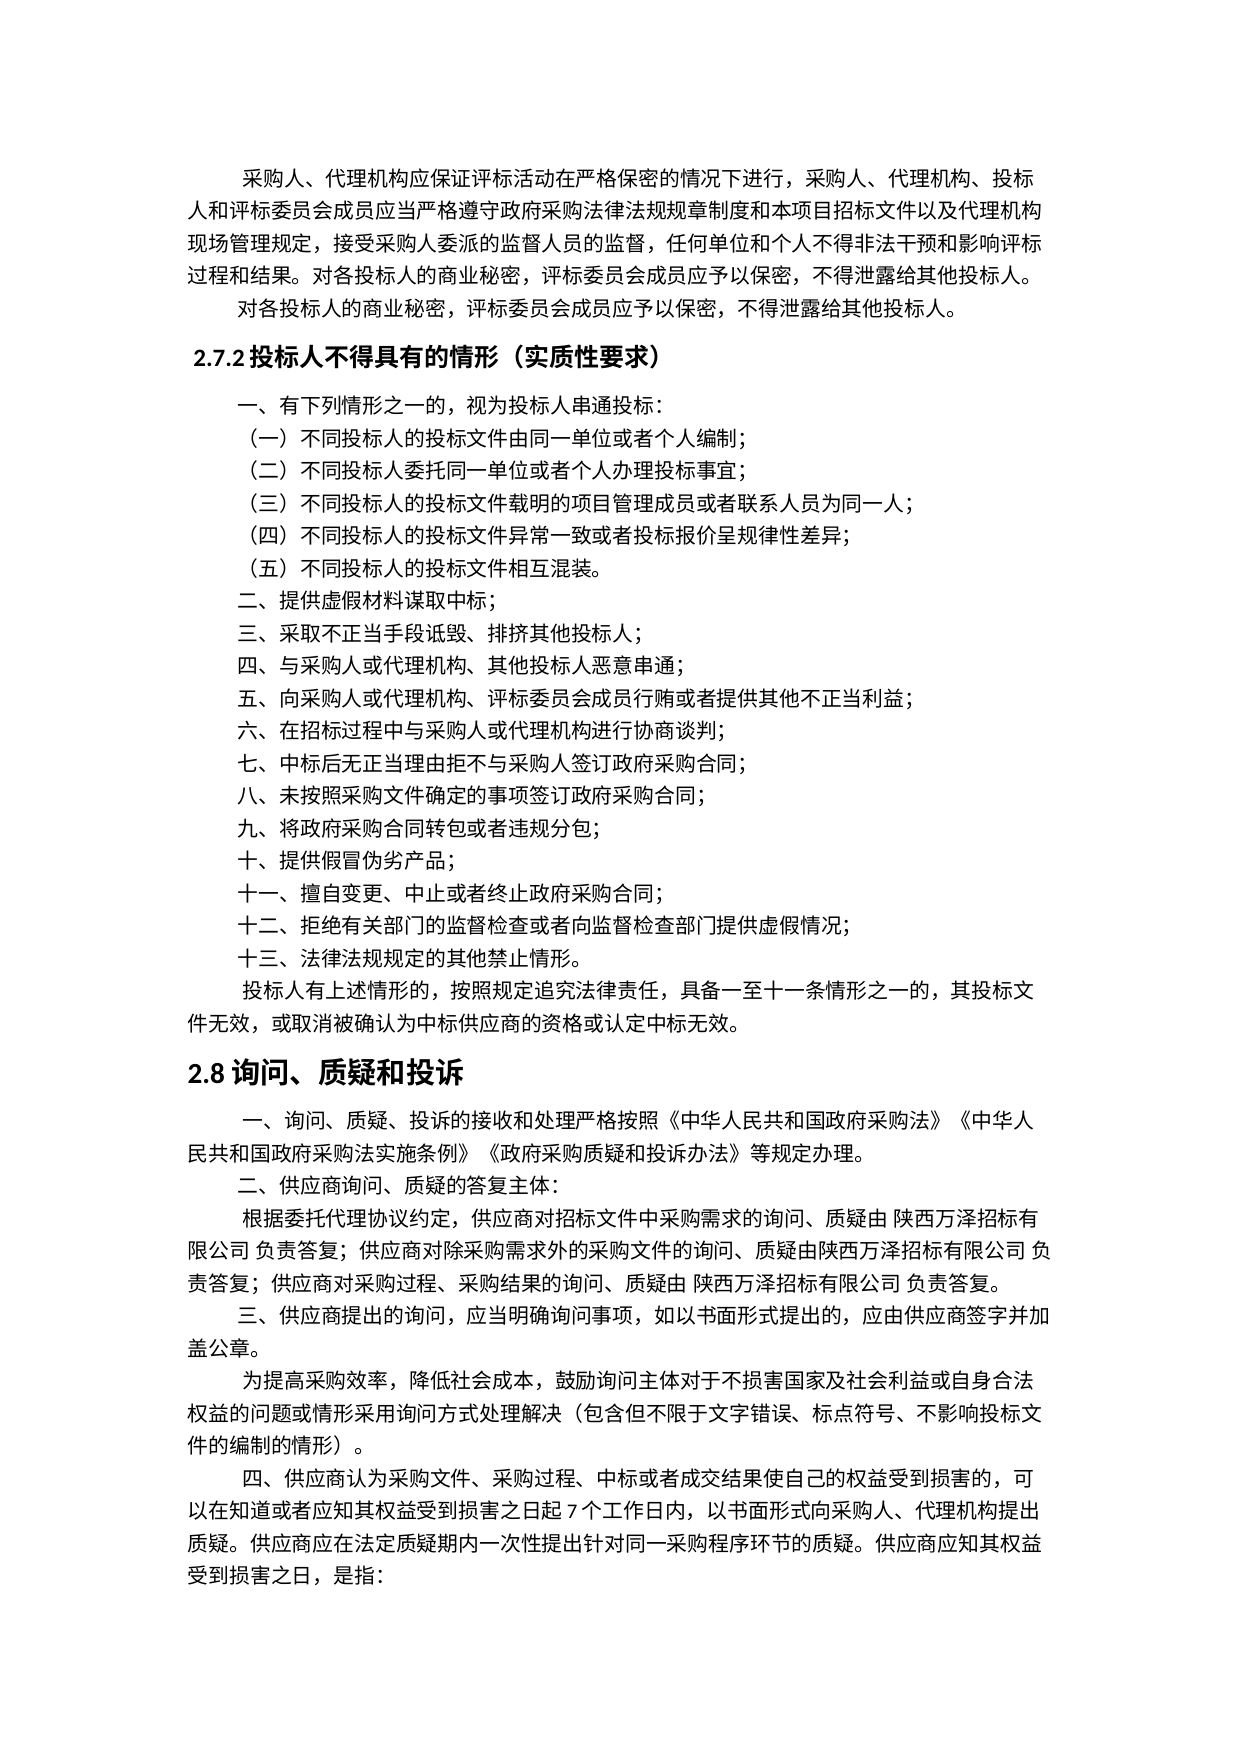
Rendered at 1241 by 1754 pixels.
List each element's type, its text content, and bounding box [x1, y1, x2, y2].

text 采购人、代理机构应保证评标活动在严格保密的情况下进行，采购人、代理机构、投标人和评标委员会成员应当严格遵守政府采购法律法规规章制度和本项目招标文件以及代理机构现场管理规定，接受采购人委派的监督人员的监督，任何单位和个人不得非法干预和影响评标过程和结果。对各投标人的商业秘密，评标委员会成员应予以保密，不得泄露给其他投标人。 [187, 162, 1053, 292]
text 七、中标后无正当理由拒不与采购人签订政府采购合同； [187, 747, 1053, 779]
text （三）不同投标人的投标文件载明的项目管理成员或者联系人员为同一人； [187, 487, 1053, 519]
text 三、采取不正当手段诋毁、排挤其他投标人； [187, 617, 1053, 649]
text 为提高采购效率，降低社会成本，鼓励询问主体对于不损害国家及社会利益或自身合法权益的问题或情形采用询问方式处理解决（包含但不限于文字错误、标点符号、不影响投标文件的编制的情形）。 [187, 1364, 1053, 1462]
text （一）不同投标人的投标文件由同一单位或者个人编制； [187, 422, 1053, 454]
text 2.7.2投标人不得具有的情形（实质性要求） [187, 324, 1053, 389]
text 对各投标人的商业秘密，评标委员会成员应予以保密，不得泄露给其他投标人。 [187, 292, 1053, 324]
text 九、将政府采购合同转包或者违规分包； [187, 812, 1053, 844]
text （四）不同投标人的投标文件异常一致或者投标报价呈规律性差异； [187, 519, 1053, 552]
text 三、供应商提出的询问，应当明确询问事项，如以书面形式提出的，应由供应商签字并加盖公章。 [187, 1299, 1053, 1364]
text 2.8询问、质疑和投诉 [187, 1039, 1053, 1104]
text 十、提供假冒伪劣产品； [187, 844, 1053, 877]
text 八、未按照采购文件确定的事项签订政府采购合同； [187, 779, 1053, 812]
text 十三、法律法规规定的其他禁止情形。 [187, 942, 1053, 974]
text 一、询问、质疑、投诉的接收和处理严格按照《中华人民共和国政府采购法》《中华人民共和国政府采购法实施条例》《政府采购质疑和投诉办法》等规定办理。 [187, 1104, 1053, 1169]
text 五、向采购人或代理机构、评标委员会成员行贿或者提供其他不正当利益； [187, 682, 1053, 714]
text 一、有下列情形之一的，视为投标人串通投标： [187, 389, 1053, 422]
text 六、在招标过程中与采购人或代理机构进行协商谈判； [187, 714, 1053, 747]
text 二、供应商询问、质疑的答复主体： [187, 1169, 1053, 1202]
text 投标人有上述情形的，按照规定追究法律责任，具备一至十一条情形之一的，其投标文件无效，或取消被确认为中标供应商的资格或认定中标无效。 [187, 974, 1053, 1039]
text （五）不同投标人的投标文件相互混装。 [187, 552, 1053, 584]
text 十二、拒绝有关部门的监督检查或者向监督检查部门提供虚假情况； [187, 909, 1053, 942]
text 根据委托代理协议约定，供应商对招标文件中采购需求的询问、质疑由 陕西万泽招标有限公司 负责答复；供应商对除采购需求外的采购文件的询问、质疑由陕西万泽招标有限公司 负责答复；供应商对采购过程、采购结果的询问、质疑由 陕西万泽招标有限公司 负责答复。 [187, 1202, 1053, 1299]
text 二、提供虚假材料谋取中标； [187, 584, 1053, 617]
text 四、与采购人或代理机构、其他投标人恶意串通； [187, 649, 1053, 682]
text （二）不同投标人委托同一单位或者个人办理投标事宜； [187, 454, 1053, 487]
text 四、供应商认为采购文件、采购过程、中标或者成交结果使自己的权益受到损害的，可以在知道或者应知其权益受到损害之日起7个工作日内，以书面形式向采购人、代理机构提出质疑。供应商应在法定质疑期内一次性提出针对同一采购程序环节的质疑。供应商应知其权益受到损害之日，是指： [187, 1462, 1053, 1592]
text 十一、擅自变更、中止或者终止政府采购合同； [187, 877, 1053, 909]
